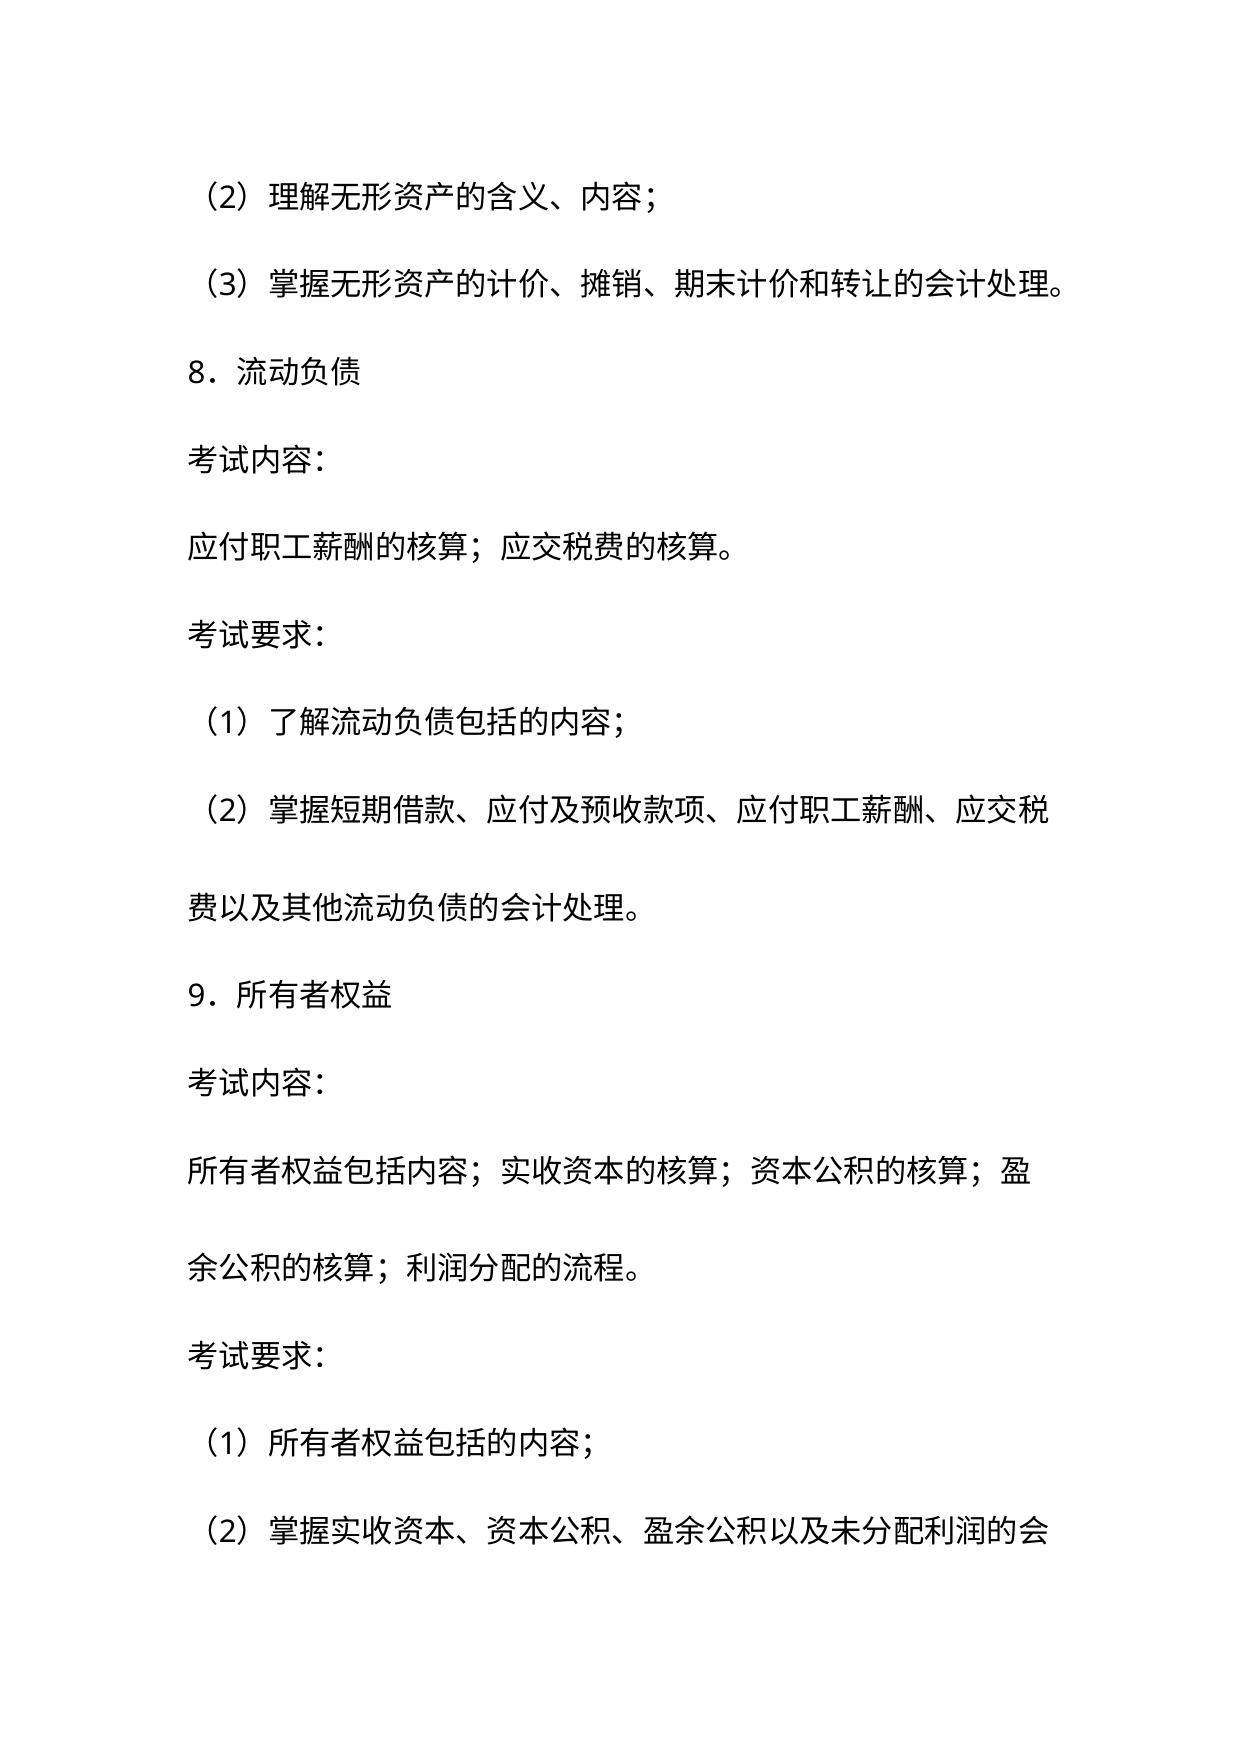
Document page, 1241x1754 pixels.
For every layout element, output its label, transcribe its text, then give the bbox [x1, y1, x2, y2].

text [187, 1496, 1053, 1561]
text 应付职工薪酬的核算；应交税费的核算。 [187, 513, 1053, 578]
text （1）了解流动负债包括的内容； [187, 688, 1053, 753]
text 考试要求： [187, 600, 1053, 665]
text 考试内容： [187, 425, 1053, 490]
text 9．所有者权益 [187, 961, 1053, 1026]
text （3）掌握无形资产的计价、摊销、期末计价和转让的会计处理。 [187, 250, 1053, 315]
text 考试要求： [187, 1321, 1053, 1386]
text （1）所有者权益包括的内容； [187, 1409, 1053, 1474]
text （2）掌握短期借款、应付及预收款项、应付职工薪酬、应交税费以及其他流动负债的会计处理。 [187, 776, 1053, 938]
text （2）理解无形资产的含义、内容； [187, 162, 1053, 227]
text 8．流动负债 [187, 337, 1053, 402]
text 考试内容： [187, 1048, 1053, 1113]
text 所有者权益包括内容；实收资本的核算；资本公积的核算；盈余公积的核算；利润分配的流程。 [187, 1136, 1053, 1298]
